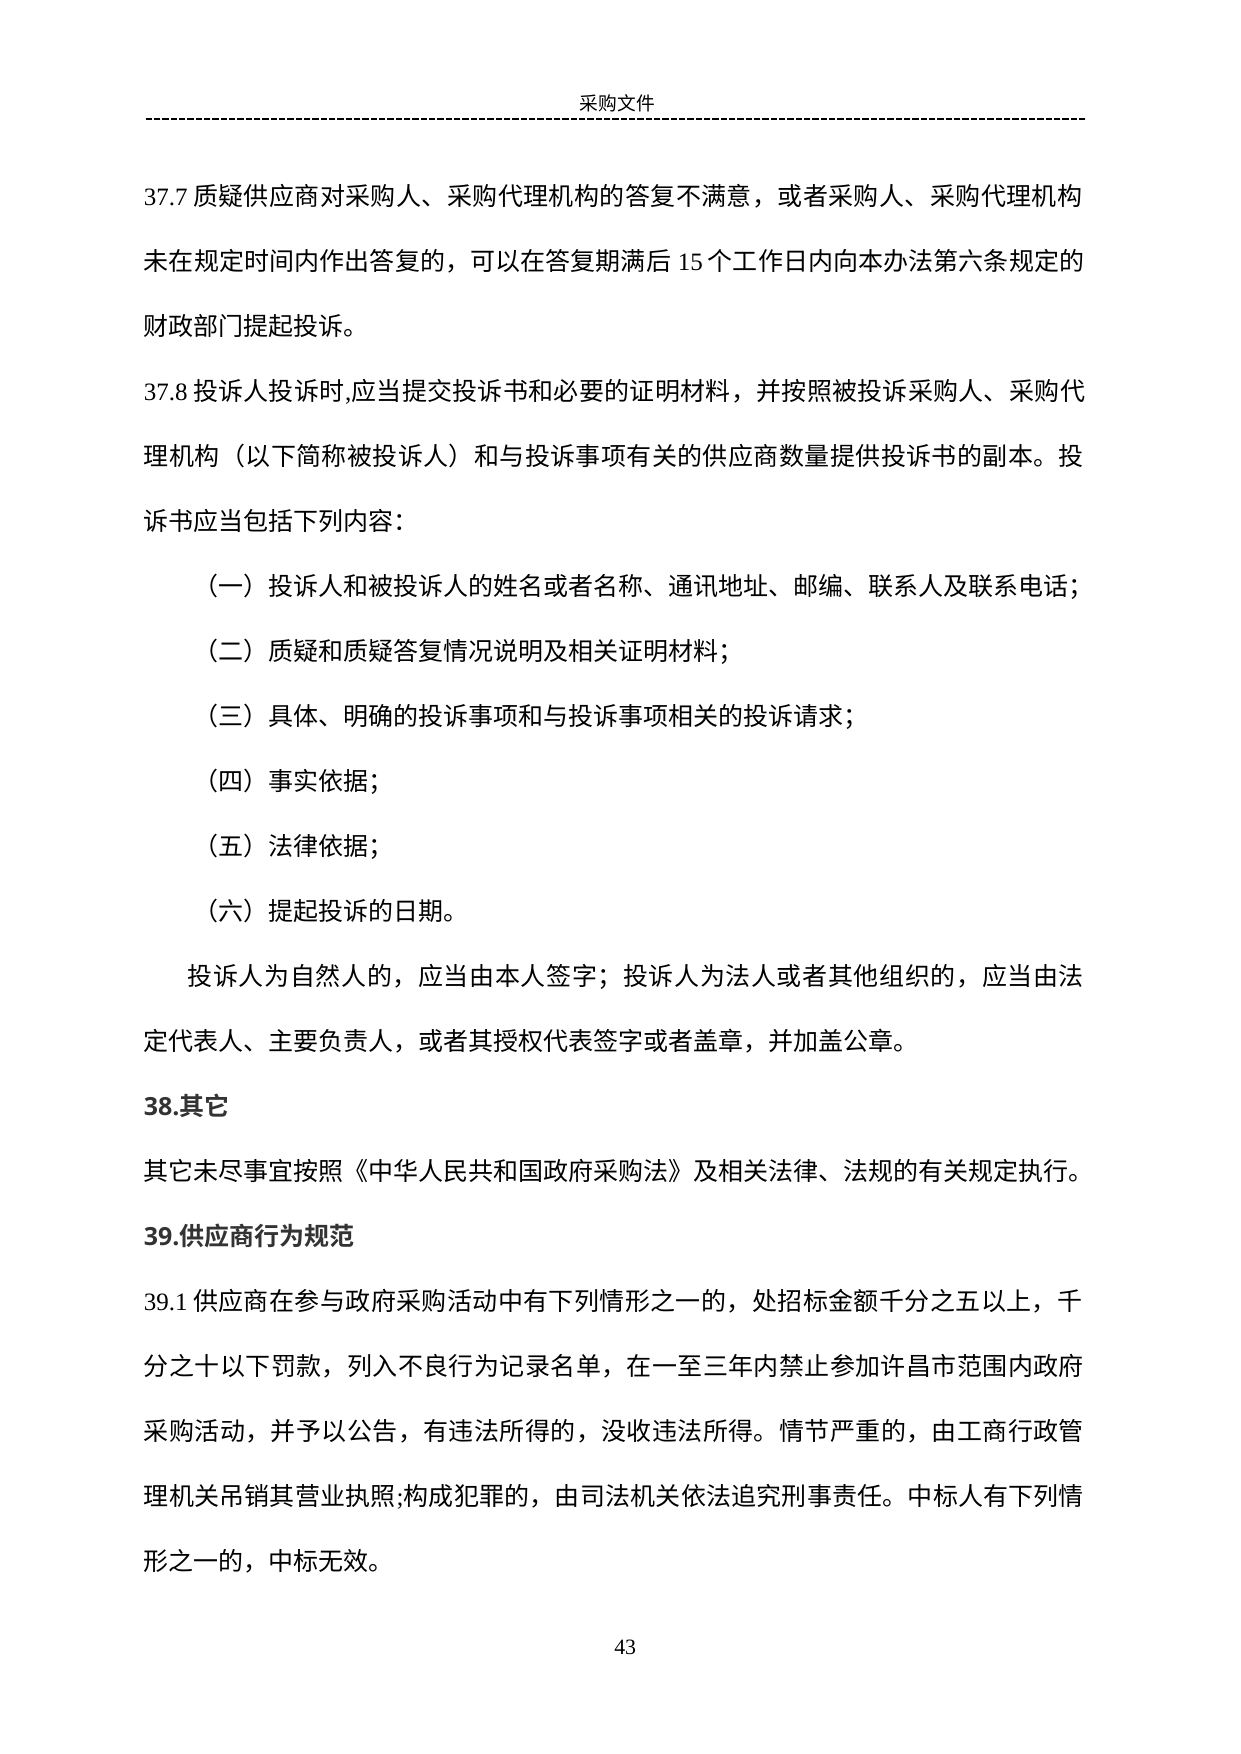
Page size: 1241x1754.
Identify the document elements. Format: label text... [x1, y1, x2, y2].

text （一）投诉人和被投诉人的姓名或者名称、通讯地址、邮编、联系人及联系电话； [144, 552, 1085, 617]
text （五）法律依据； [144, 812, 1085, 877]
text （六）提起投诉的日期。 [144, 877, 1085, 942]
text （二）质疑和质疑答复情况说明及相关证明材料； [144, 617, 1085, 682]
text 投诉人为自然人的，应当由本人签字；投诉人为法人或者其他组织的，应当由法定代表人、主要负责人，或者其授权代表签字或者盖章，并加盖公章。 [144, 942, 1085, 1072]
text （四）事实依据； [144, 747, 1085, 812]
text 37.8投诉人投诉时,应当提交投诉书和必要的证明材料，并按照被投诉采购人、采购代理机构（以下简称被投诉人）和与投诉事项有关的供应商数量提供投诉书的副本。投诉书应当包括下列内容： [144, 357, 1085, 552]
text 38.其它 [144, 1072, 1085, 1137]
text 其它未尽事宜按照《中华人民共和国政府采购法》及相关法律、法规的有关规定执行。 [144, 1137, 1085, 1202]
text 37.7质疑供应商对采购人、采购代理机构的答复不满意，或者采购人、采购代理机构未在规定时间内作出答复的，可以在答复期满后15个工作日内向本办法第六条规定的财政部门提起投诉。 [144, 162, 1085, 357]
text 39.1供应商在参与政府采购活动中有下列情形之一的，处招标金额千分之五以上，千分之十以下罚款，列入不良行为记录名单，在一至三年内禁止参加许昌市范围内政府采购活动，并予以公告，有违法所得的，没收违法所得。情节严重的，由工商行政管理机关吊销其营业执照;构成犯罪的，由司法机关依法追究刑事责任。中标人有下列情形之一的，中标无效。 [144, 1267, 1085, 1592]
text 39.供应商行为规范 [144, 1202, 1085, 1267]
text （三）具体、明确的投诉事项和与投诉事项相关的投诉请求； [144, 682, 1085, 747]
